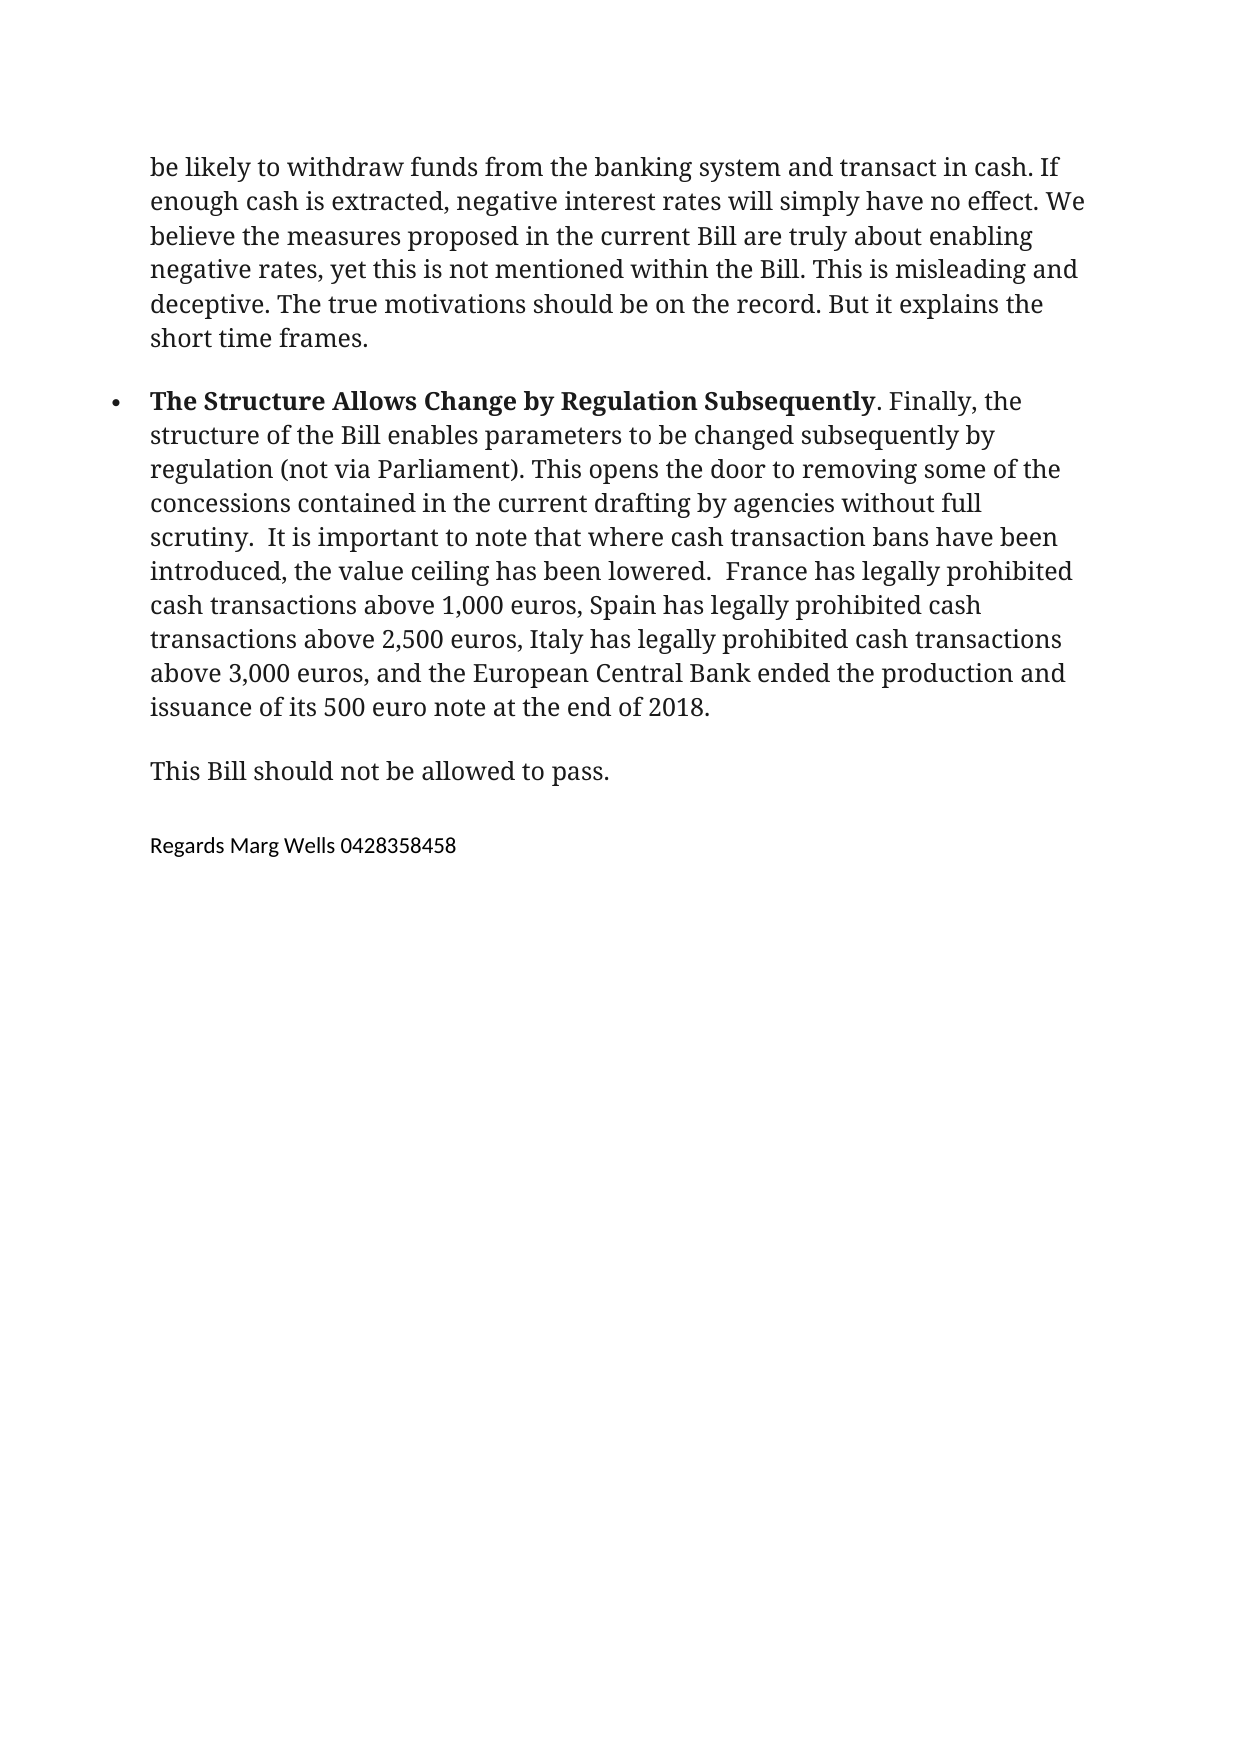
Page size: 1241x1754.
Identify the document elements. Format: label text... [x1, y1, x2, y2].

text This Bill should not be allowed to pass. [150, 753, 1090, 787]
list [112, 150, 1090, 354]
text Regards Marg Wells 0428358458 [150, 831, 1090, 859]
list The Structure Allows Change by Regulation Subsequently. Finally, the structure of the Bill enables parameters to be changed subsequently by regulation (not via Parliament). This opens the door to removing some of the concessions contained in the current drafting by agencies without full scrutiny. It is important to note that where cash transaction bans have been introduced, the value ceiling has been lowered. France has legally prohibited cash transactions above 1,000 euros, Spain has legally prohibited cash transactions above 2,500 euros, Italy has legally prohibited cash transactions above 3,000 euros, and the European Central Bank ended the production and issuance of its 500 euro note at the end of 2018. [112, 383, 1090, 724]
